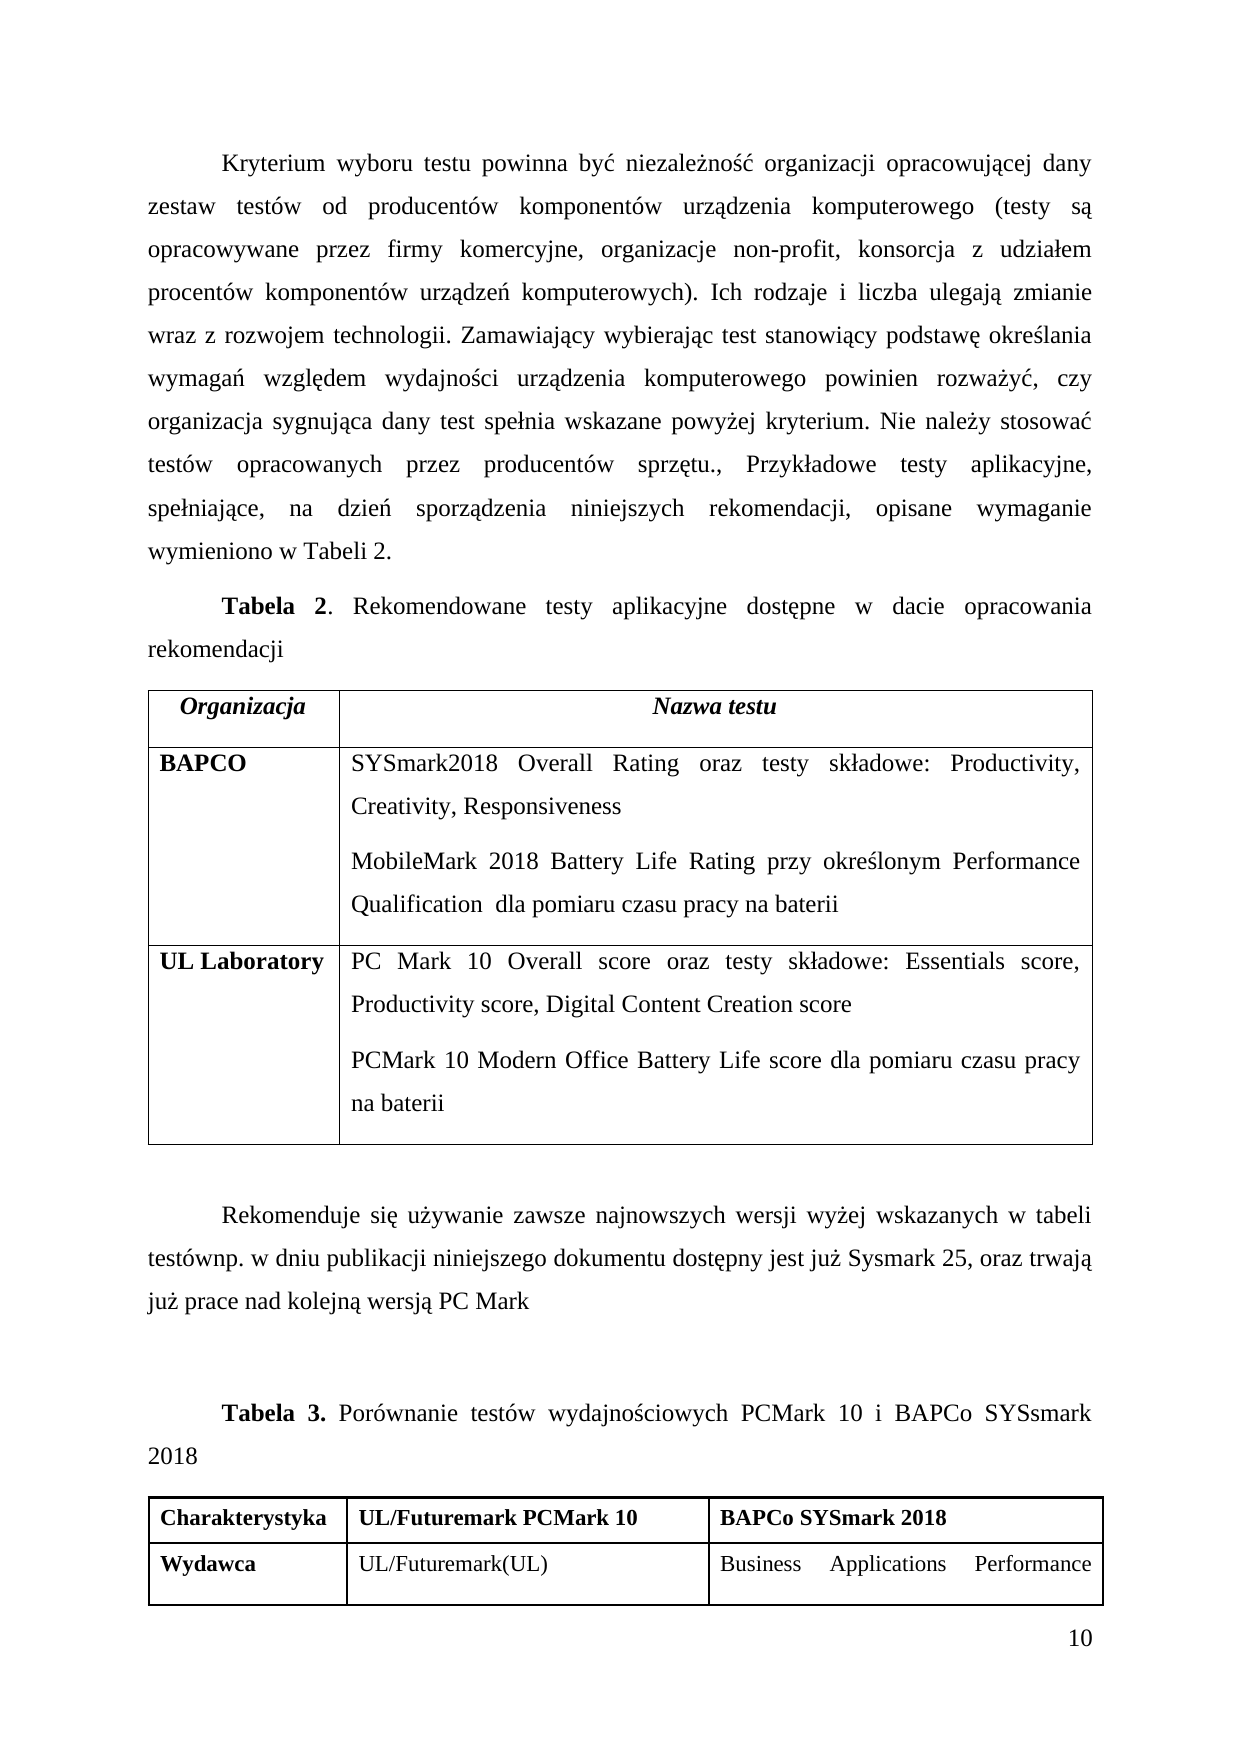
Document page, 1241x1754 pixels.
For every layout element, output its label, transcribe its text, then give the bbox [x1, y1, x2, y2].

table_header Organizacja [149, 691, 339, 747]
table_cell SYSmark2018 Overall Rating oraz testy składowe: Productivity, Creativity, Responsiveness MobileMark 2018 Battery Life Rating przy określonym Performance Qualification dla pomiaru czasu pracy na baterii [340, 748, 1092, 945]
table_header UL/Futuremark PCMark 10 [348, 1499, 708, 1542]
text Kryterium wyboru testu powinna być niezależność organizacji opracowującej dany zestaw testów od producentów komponentów urządzenia komputerowego (testy są opracowywane przez firmy komercyjne, organizacje non-profit, konsorcja z udziałem procentów komponentów urządzeń komputerowych). Ich rodzaje i liczba ulegają zmianie wraz z rozwojem technologii. Zamawiający wybierając test stanowiący podstawę określania wymagań względem wydajności urządzenia komputerowego powinien rozważyć, czy organizacja sygnująca dany test spełnia wskazane powyżej kryterium. Nie należy stosować testów opracowanych przez producentów sprzętu., Przykładowe testy aplikacyjne, spełniające, na dzień sporządzenia niniejszych rekomendacji, opisane wymaganie wymieniono w Tabeli 2. [148, 148, 1093, 564]
text Tabela 3. Porównanie testów wydajnościowych PCMark 10 i BAPCo SYSsmark 2018 [148, 1398, 1093, 1469]
text Tabela 2. Rekomendowane testy aplikacyjne dostępne w dacie opracowania rekomendacji [148, 591, 1093, 663]
table_header Charakterystyka [150, 1499, 346, 1542]
table_cell Wydawca [150, 1544, 346, 1604]
text Rekomenduje się używanie zawsze najnowszych wersji wyżej wskazanych w tabeli testównp. w dniu publikacji niniejszego dokumentu dostępny jest już Sysmark 25, oraz trwają już prace nad kolejną wersją PC Mark [148, 1200, 1093, 1315]
table_cell PC Mark 10 Overall score oraz testy składowe: Essentials score, Productivity score, Digital Content Creation score PCMark 10 Modern Office Battery Life score dla pomiaru czasu pracy na baterii [340, 946, 1092, 1143]
table_cell BAPCO [149, 748, 339, 945]
table_cell UL Laboratory [149, 946, 339, 1143]
table_cell UL/Futuremark(UL) [348, 1544, 708, 1604]
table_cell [710, 1544, 1102, 1604]
table_header BAPCo SYSmark 2018 [710, 1499, 1102, 1542]
table_header Nazwa testu [340, 691, 1092, 747]
